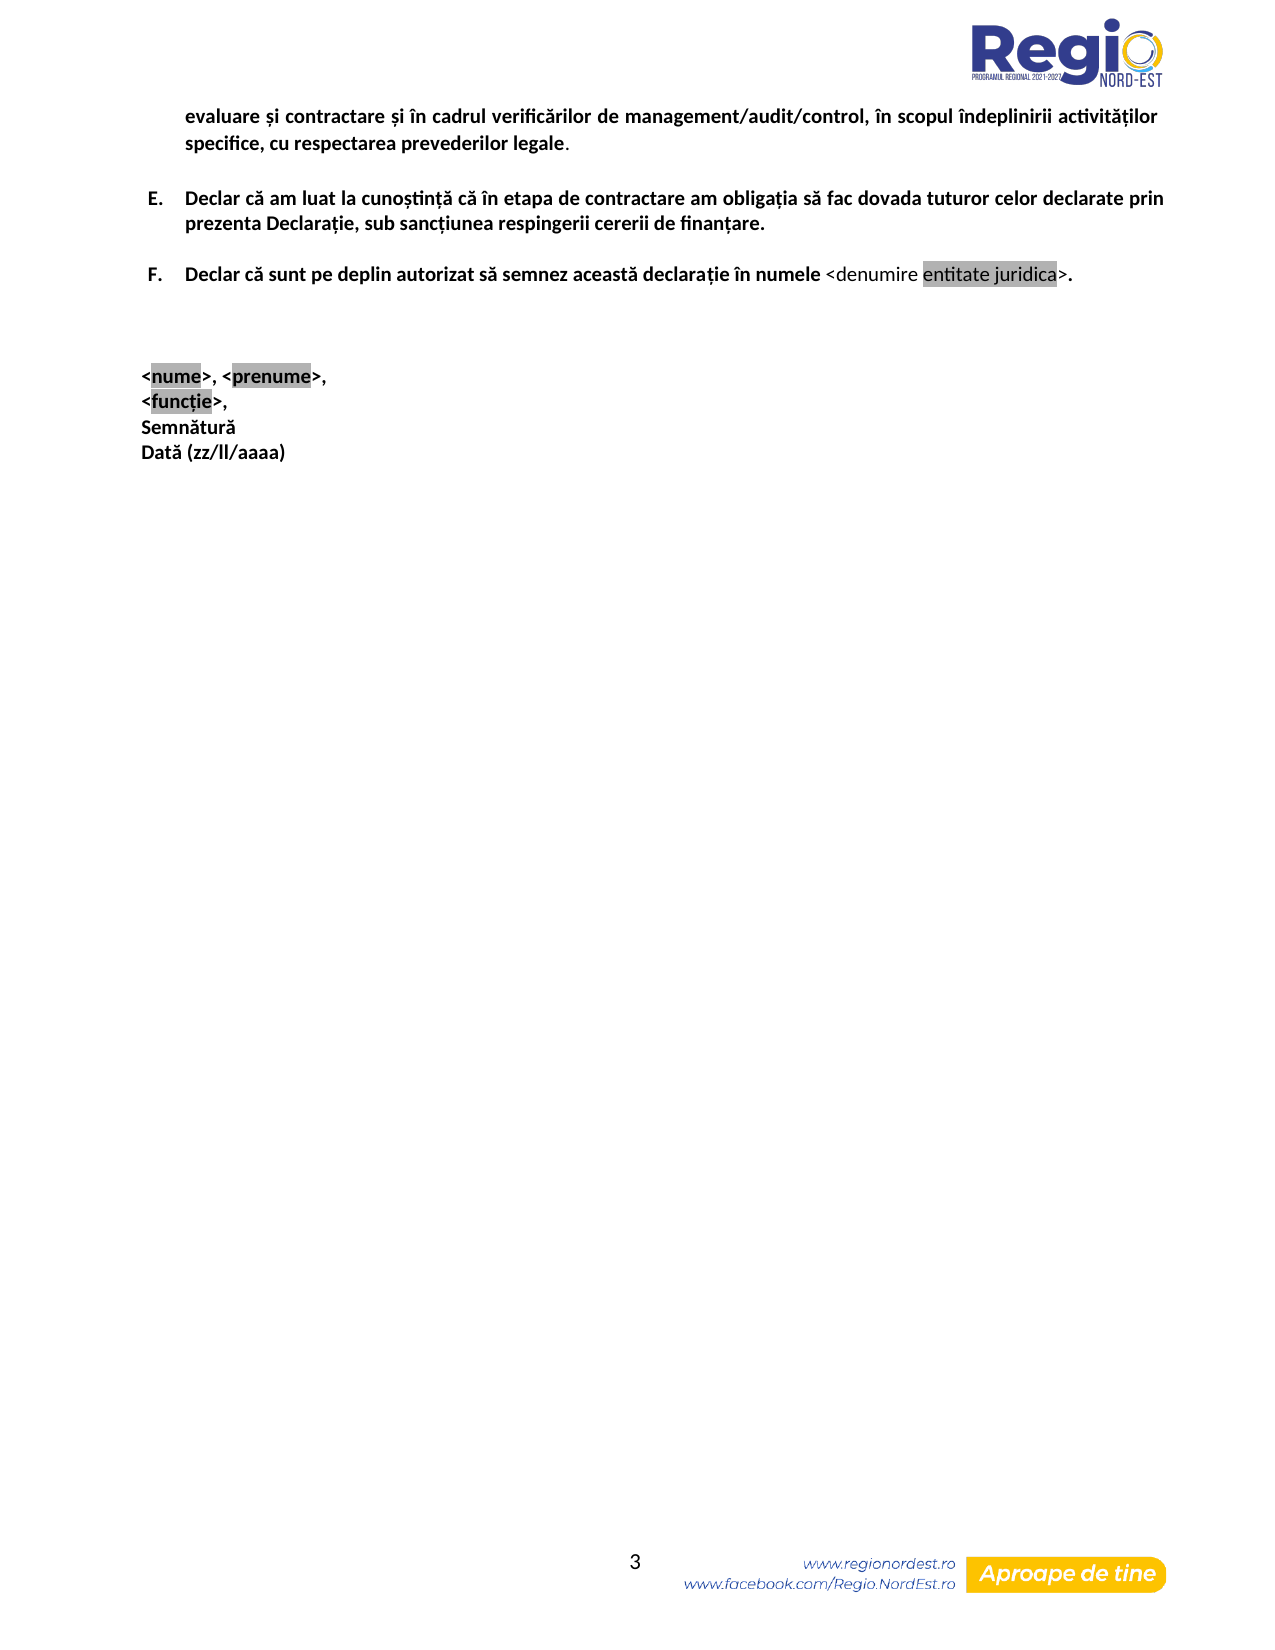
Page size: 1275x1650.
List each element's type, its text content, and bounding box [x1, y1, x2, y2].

text <nume>, <prenume>, [311, 363, 1167, 388]
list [148, 103, 1160, 156]
picture [221, 1554, 1167, 1595]
text Dată (zz/ll/aaaa) [141, 439, 1167, 465]
text <funcție>, [141, 388, 1167, 414]
list Declar că am luat la cunoștință că în etapa de contractare am obligația să fac dovada tuturor celor declarate prin prezenta Declarație, sub sancțiunea respingerii cererii de finanțare. [148, 185, 1167, 236]
list Declar că sunt pe deplin autorizat să semnez această declaraţie în numele <denumire entitate juridica>. [148, 261, 923, 287]
picture [968, 14, 1167, 91]
text Semnătură [141, 414, 1167, 439]
